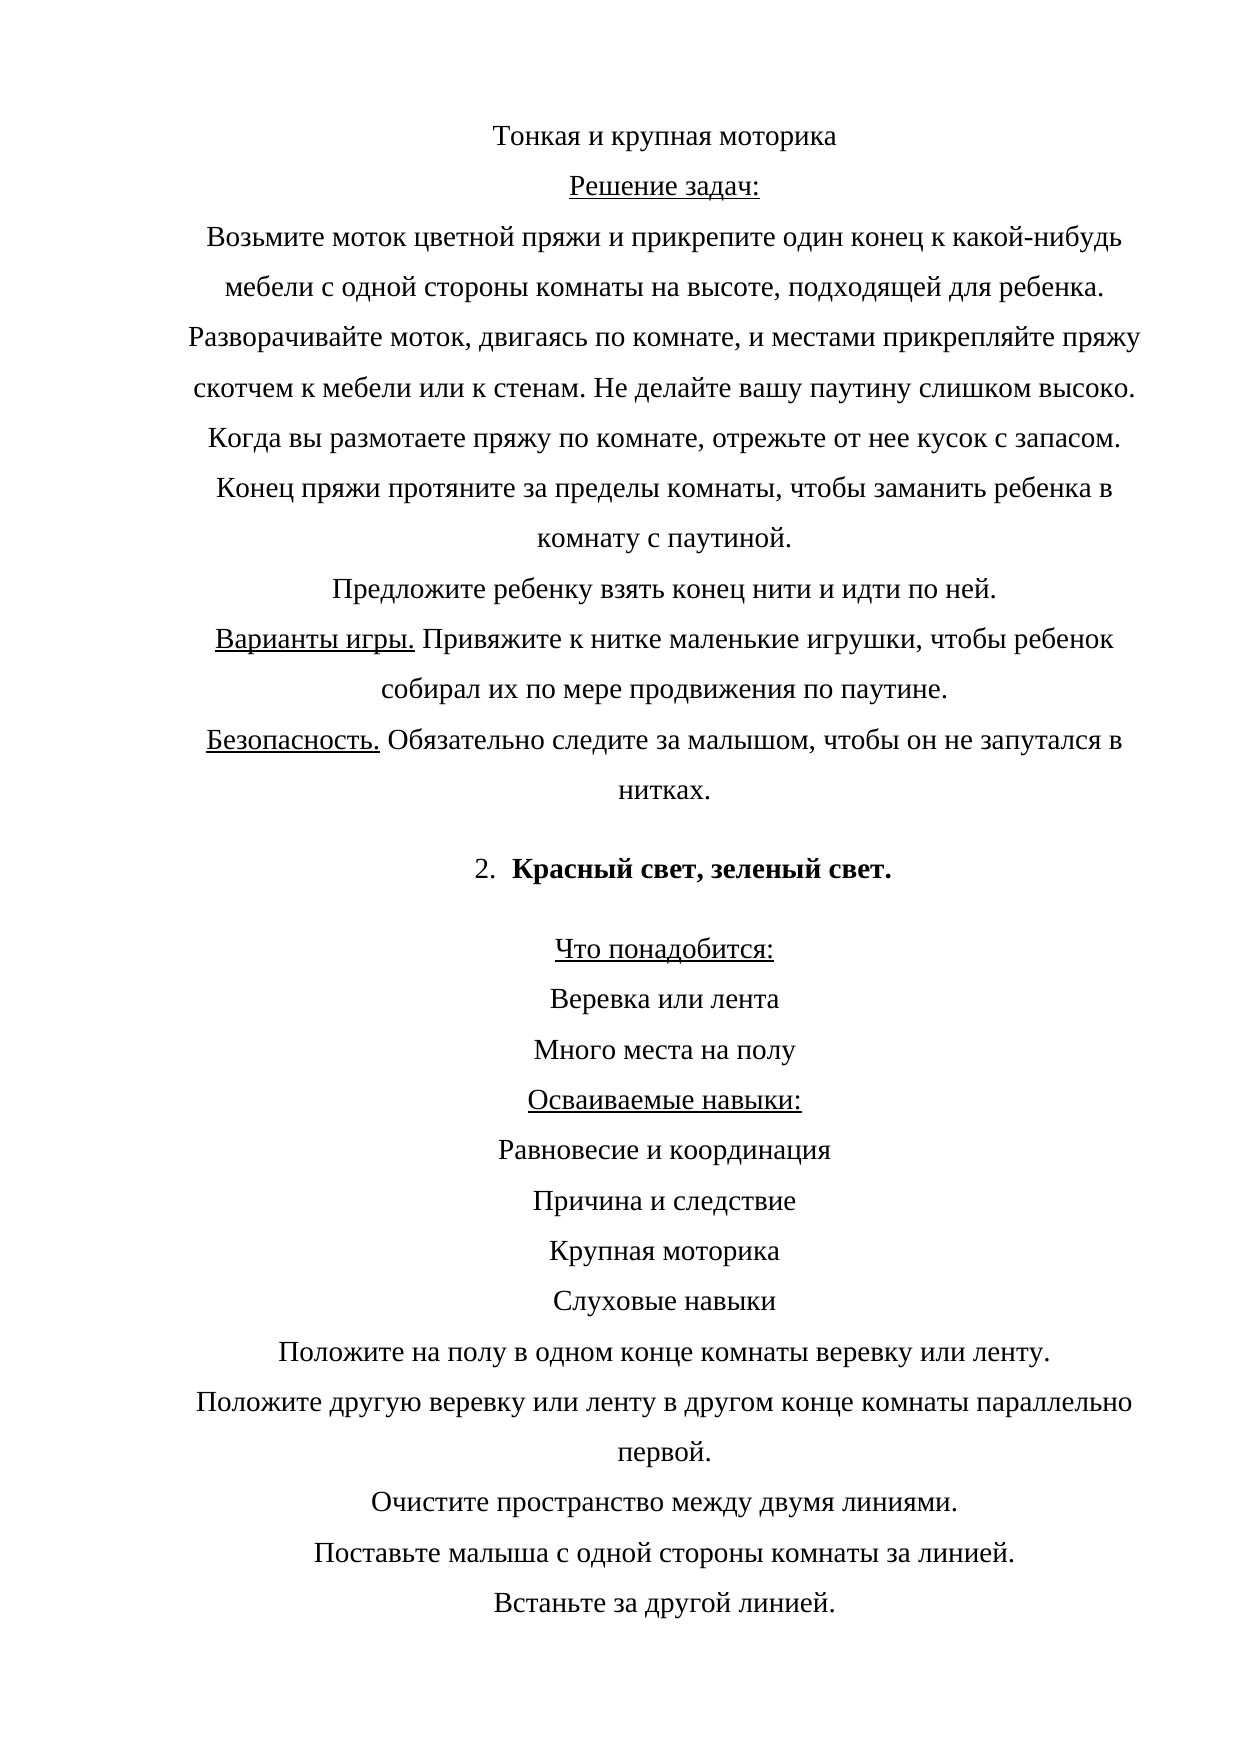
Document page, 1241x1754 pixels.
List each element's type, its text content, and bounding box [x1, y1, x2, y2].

text Конец пряжи протяните за пределы комнаты, чтобы заманить ребенка в комнату с паутиной. [177, 470, 1152, 554]
text Слуховые навыки [177, 1283, 1152, 1317]
text Предложите ребенку взять конец нити и идти по ней. [177, 571, 1152, 604]
text Тонкая и крупная моторика [177, 118, 1152, 152]
text Причина и следствие [177, 1183, 1152, 1216]
text Веревка или лента [177, 981, 1152, 1015]
text Много места на полу [177, 1032, 1152, 1065]
text Очистите пространство между двумя линиями. [177, 1484, 1152, 1518]
text Разворачивайте моток, двигаясь по комнате, и местами прикрепляйте пряжу скотчем к мебели или к стенам. Не делайте вашу паутину слишком высоко. [177, 319, 1152, 403]
text Когда вы размотаете пряжу по комнате, отрежьте от нее кусок с запасом. [177, 420, 1152, 453]
text Решение задач: [177, 168, 1152, 202]
text Положите на полу в одном конце комнаты веревку или ленту. [177, 1334, 1152, 1367]
text Возьмите моток цветной пряжи и прикрепите один конец к какой-нибудь мебели с одной стороны комнаты на высоте, подходящей для ребенка. [177, 219, 1152, 303]
text Варианты игры. Привяжите к нитке маленькие игрушки, чтобы ребенок собирал их по мере продвижения по паутине. [177, 621, 1152, 705]
list Красный свет, зеленый свет. [215, 852, 1152, 885]
text Поставьте малыша с одной стороны комнаты за линией. [177, 1535, 1152, 1568]
text Равновесие и координация [177, 1132, 1152, 1166]
text Что понадобится: [177, 931, 1152, 965]
text Положите другую веревку или ленту в другом конце комнаты параллельно первой. [177, 1384, 1152, 1468]
text Встаньте за другой линией. [177, 1585, 1152, 1619]
text Крупная моторика [177, 1233, 1152, 1267]
text Осваиваемые навыки: [177, 1082, 1152, 1116]
text Безопасность. Обязательно следите за малышом, чтобы он не запутался в нитках. [177, 722, 1152, 806]
